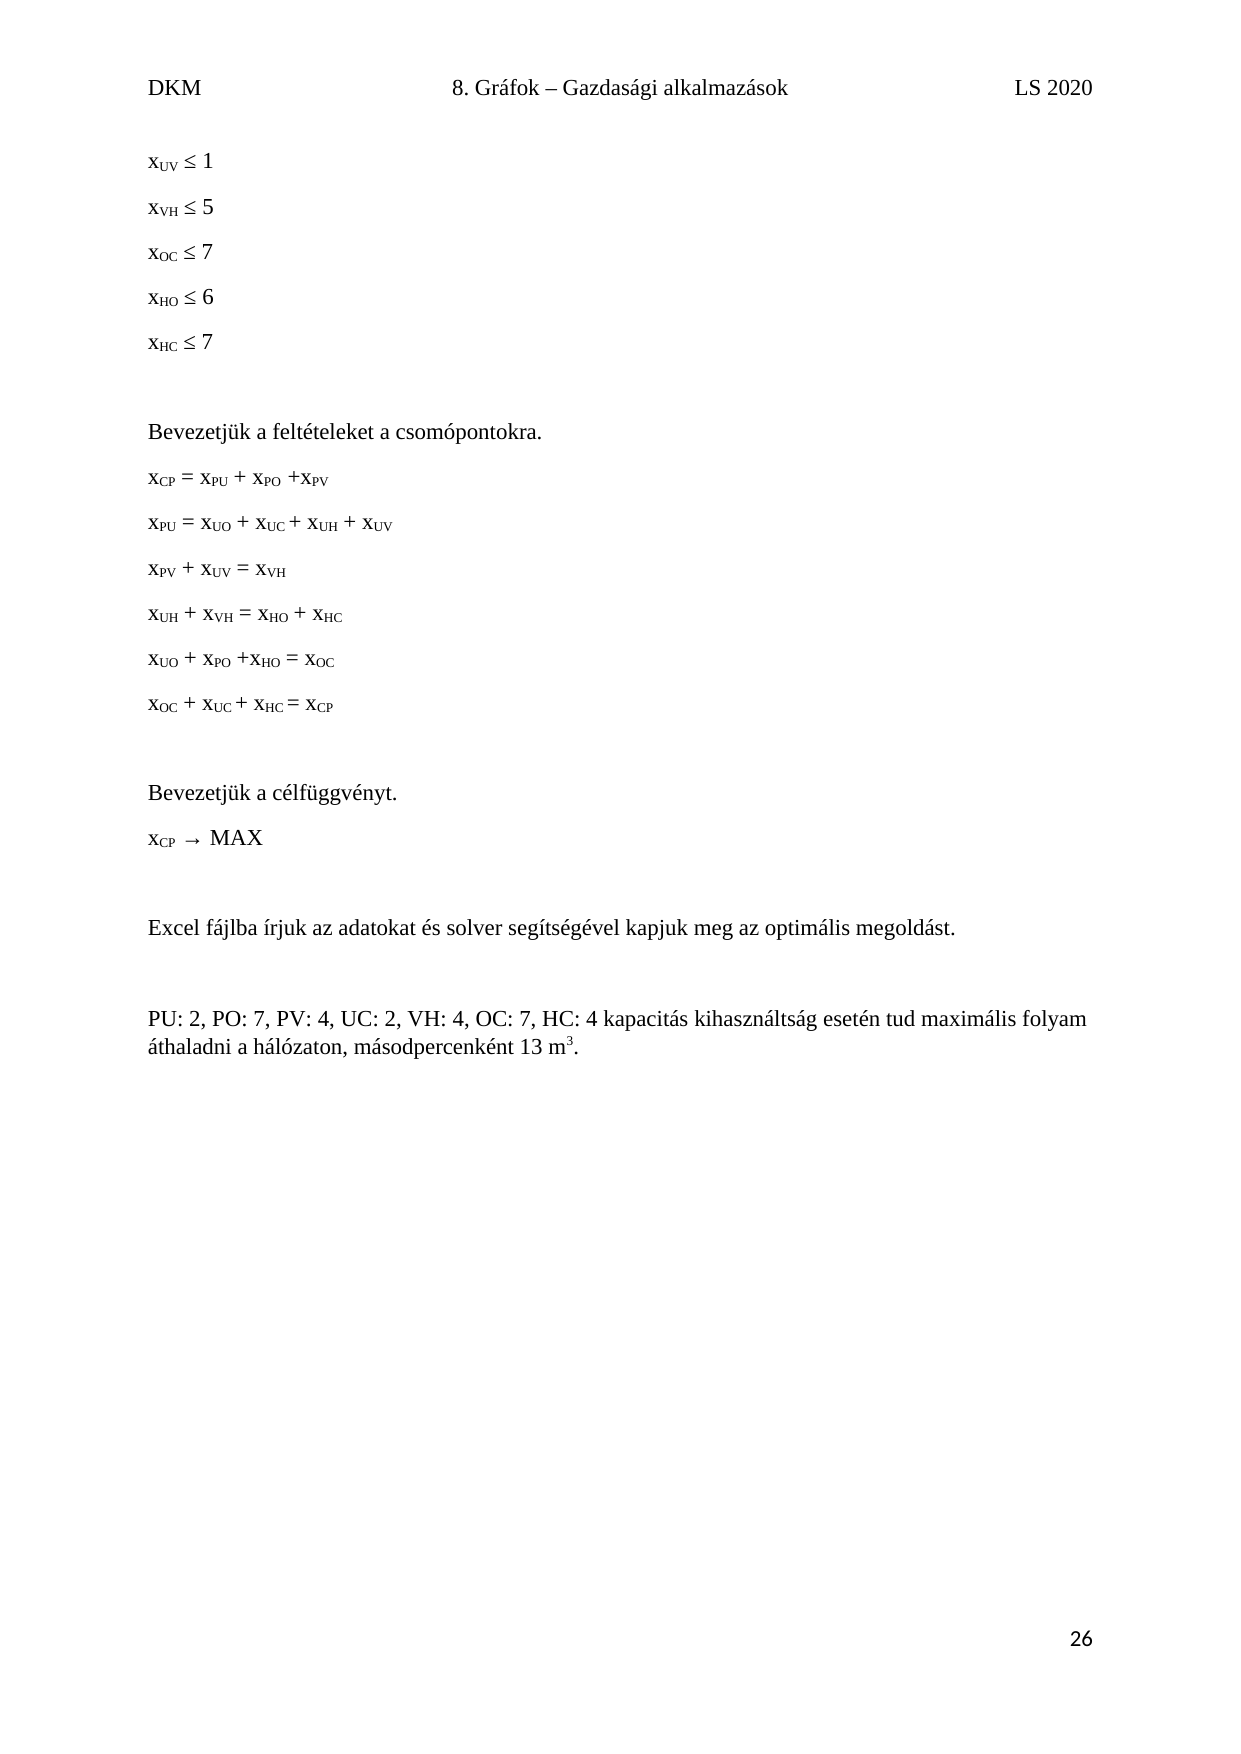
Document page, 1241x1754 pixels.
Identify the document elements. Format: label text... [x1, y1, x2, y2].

text xPU = xUO + xUC + xUH + xUV [148, 508, 1093, 535]
text xUV ≤ 1 [148, 148, 1093, 174]
text Bevezetjük a feltételeket a csomópontokra. [148, 418, 1093, 444]
text xUO + xPO +xHO = xOC [148, 644, 1093, 670]
text xVH ≤ 5 [148, 193, 1093, 219]
text xPV + xUV = xVH [148, 553, 1093, 580]
text xOC ≤ 7 [148, 238, 1093, 264]
text xCP = xPU + xPO +xPV [148, 463, 1093, 490]
text Bevezetjük a célfüggvényt. [148, 779, 1093, 805]
text PU: 2, PO: 7, PV: 4, UC: 2, VH: 4, OC: 7, HC: 4 kapacitás kihasználtság esetén tud maximális folyam áthaladni a hálózaton, másodpercenként 13 m3. [148, 1004, 1093, 1059]
text xHO ≤ 6 [148, 283, 1093, 309]
text xCP → MAX [148, 824, 1093, 851]
text xUH + xVH = xHO + xHC [148, 599, 1093, 625]
text xOC + xUC + xHC = xCP [148, 689, 1093, 715]
text Excel fájlba írjuk az adatokat és solver segítségével kapjuk meg az optimális megoldást. [148, 914, 1093, 941]
text xHC ≤ 7 [148, 328, 1093, 354]
